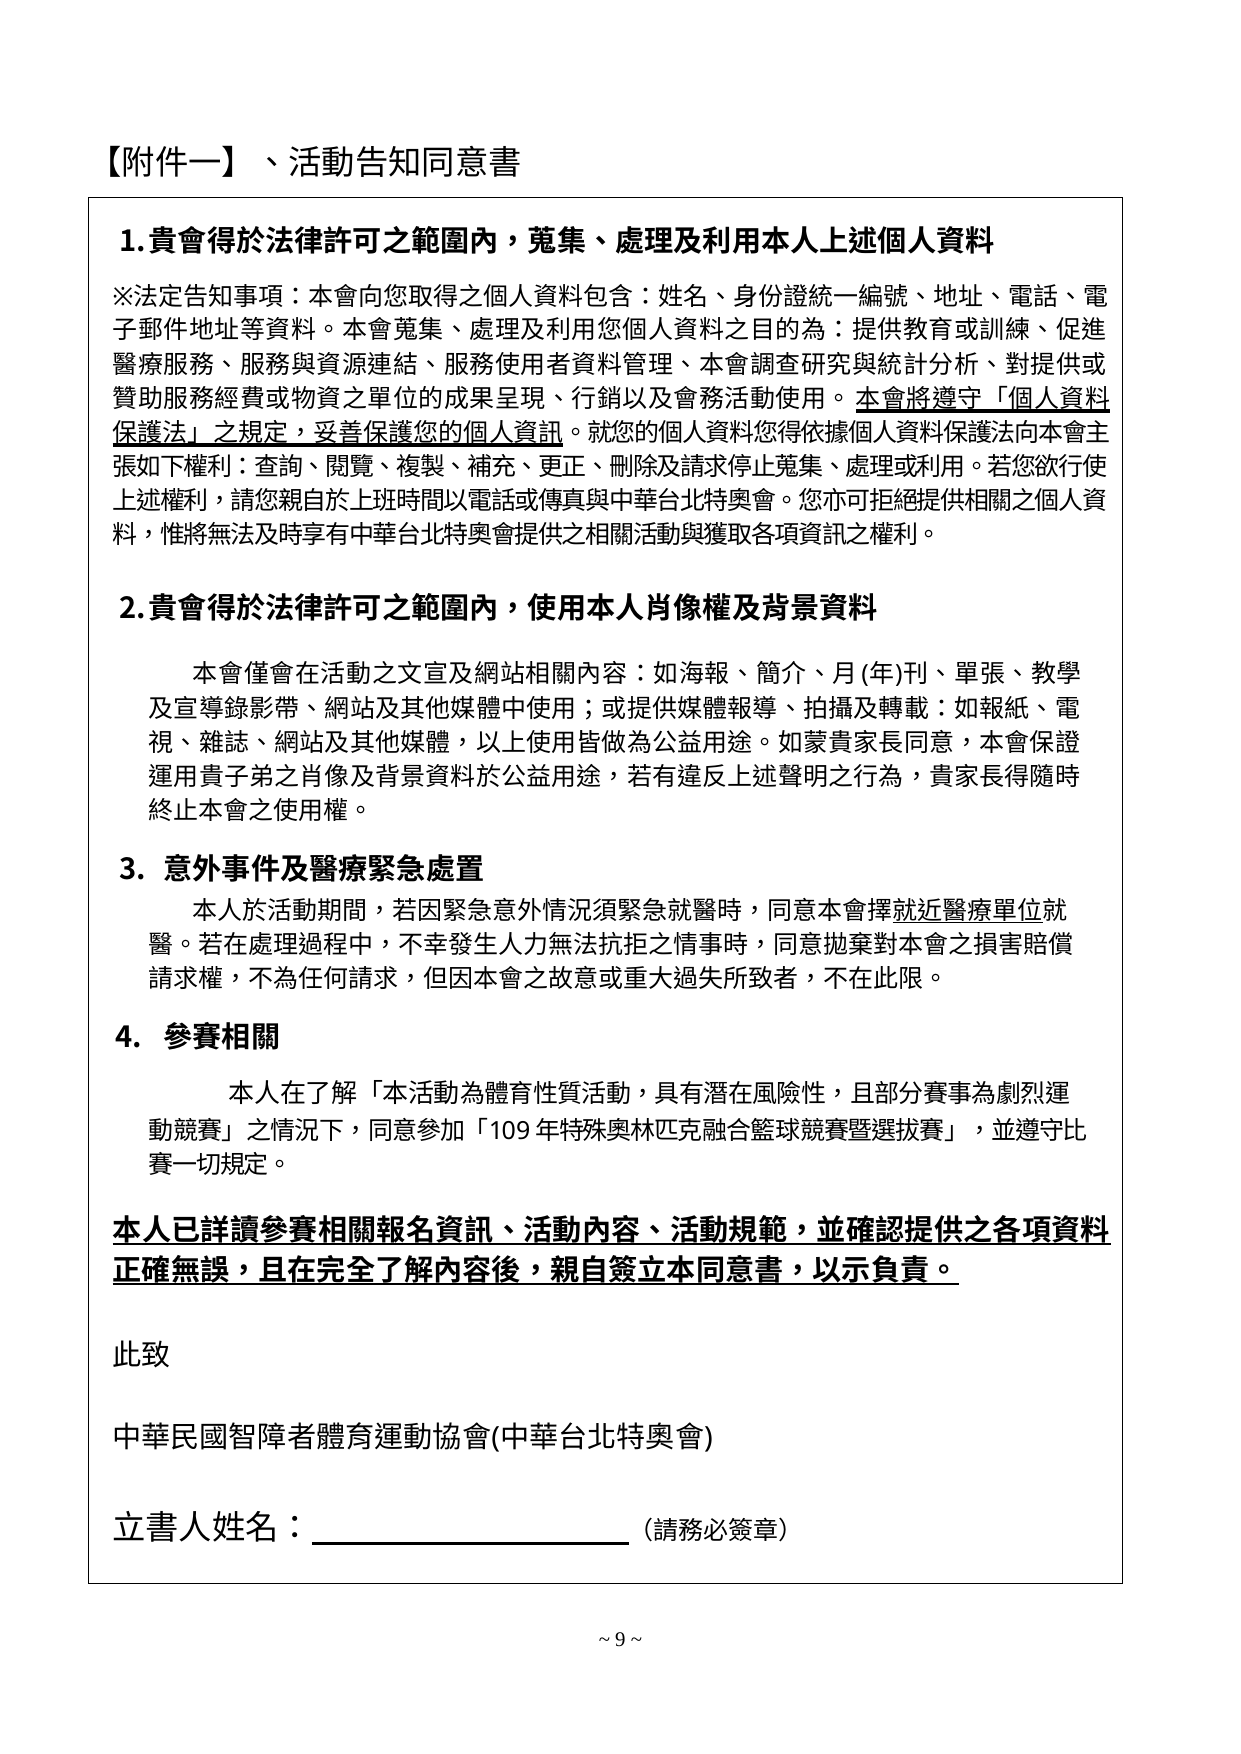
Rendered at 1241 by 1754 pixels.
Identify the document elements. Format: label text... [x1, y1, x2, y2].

text 【附件一】、活動告知同意書 [88, 122, 1122, 197]
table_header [89, 198, 1122, 1583]
